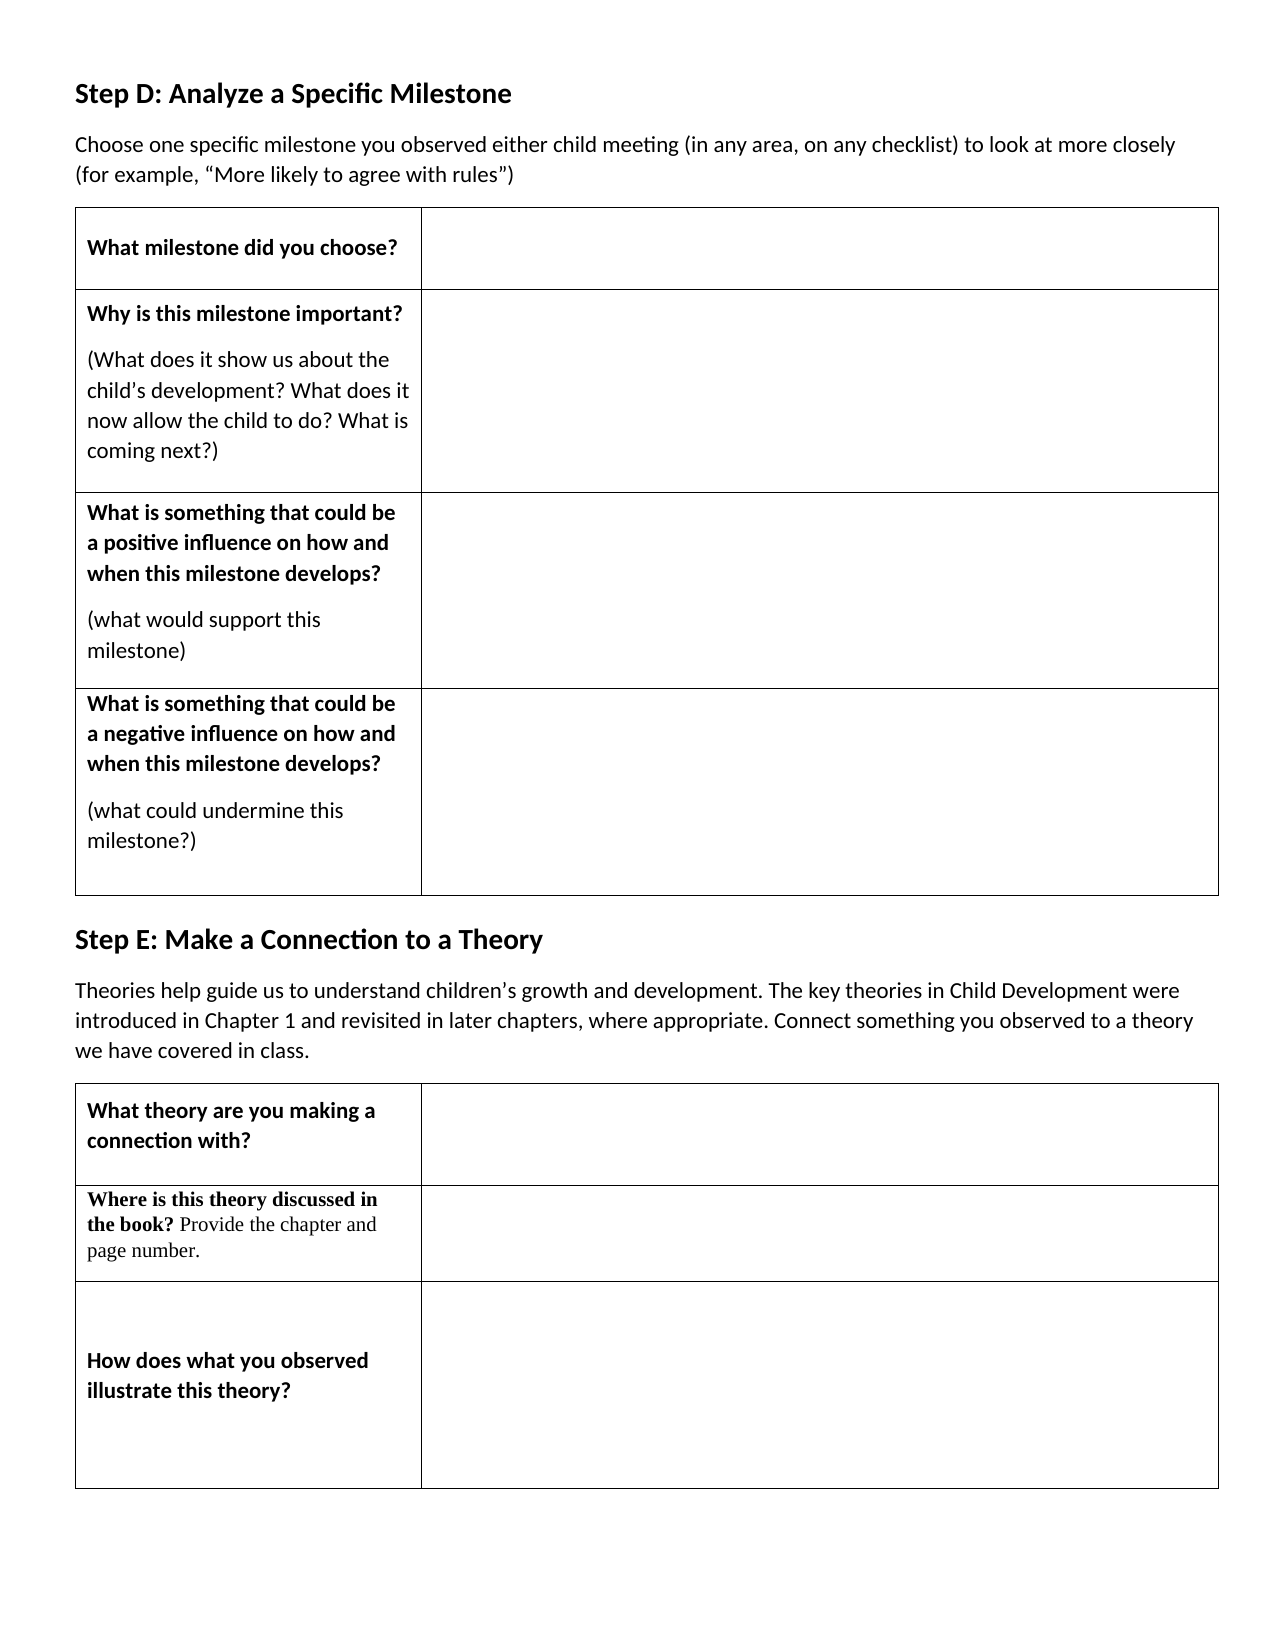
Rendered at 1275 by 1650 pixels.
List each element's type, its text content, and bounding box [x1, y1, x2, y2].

table_cell [422, 290, 1218, 492]
table_cell What is something that could be a negative influence on how and when this milestone develops? (what could undermine this milestone?) [76, 689, 421, 895]
text Choose one specific milestone you observed either child meeting (in any area, on any checklist) to look at more closely (for example, “More likely to agree with rules”) [75, 130, 1200, 188]
table_header [422, 1084, 1218, 1185]
table_header [422, 208, 1218, 289]
table_cell [422, 1282, 1218, 1488]
table_cell [422, 493, 1218, 688]
table_cell [422, 689, 1218, 895]
table_cell Why is this milestone important? (What does it show us about the child’s development? What does it now allow the child to do? What is coming next?) [76, 290, 421, 492]
table_cell How does what you observed illustrate this theory? [76, 1282, 421, 1488]
subtitle Step D: Analyze a Specific Milestone [75, 75, 1200, 111]
text Theories help guide us to understand children’s growth and development. The key theories in Child Development were introduced in Chapter 1 and revisited in later chapters, where appropriate. Connect something you observed to a theory we have covered in class. [75, 976, 1200, 1064]
table_cell Where is this theory discussed in the book? Provide the chapter and page number. [76, 1186, 421, 1281]
table_cell [422, 1186, 1218, 1281]
table_cell What is something that could be a positive influence on how and when this milestone develops? (what would support this milestone) [76, 493, 421, 688]
table_header What milestone did you choose? [76, 208, 421, 289]
subtitle Step E: Make a Connection to a Theory [75, 921, 1200, 957]
table_header What theory are you making a connection with? [76, 1084, 421, 1185]
